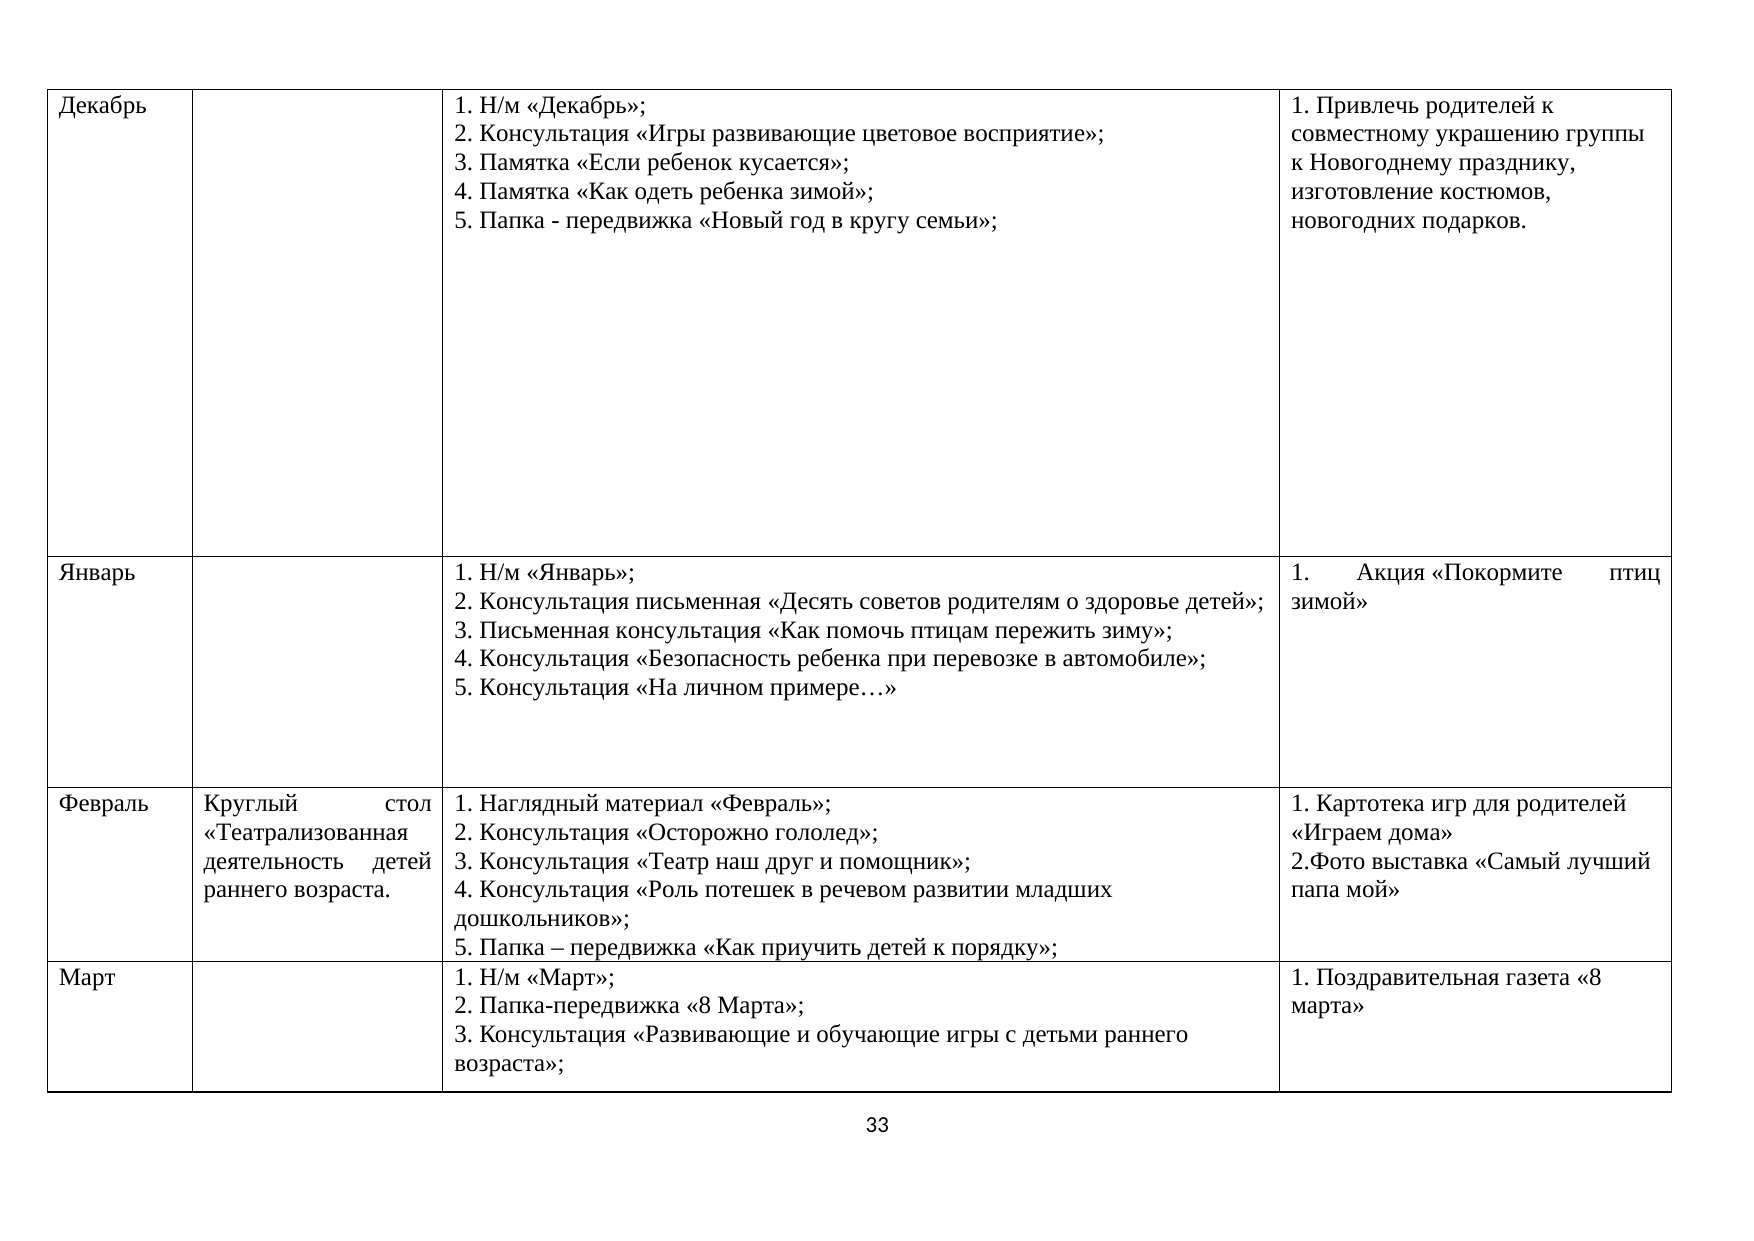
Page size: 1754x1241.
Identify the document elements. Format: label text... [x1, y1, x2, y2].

table_cell [193, 557, 442, 787]
table_cell 1. Привлечь родителей к совместному украшению группы к Новогоднему празднику, изготовление костюмов, новогодних подарков. [1280, 90, 1671, 556]
table_cell 1. Акция «Покормите птиц зимой» [1280, 557, 1671, 787]
table_cell Декабрь [48, 90, 192, 556]
table_cell 1. Наглядный материал «Февраль»; 2. Консультация «Осторожно гололед»; 3. Консультация «Театр наш друг и помощник»; 4. Консультация «Роль потешек в речевом развитии младших дошкольников»; 5. Папка – передвижка «Как приучить детей к порядку»; [443, 788, 1279, 961]
table_cell [193, 90, 442, 556]
table_cell Февраль [48, 788, 192, 961]
table_cell [193, 962, 442, 1091]
table_cell 1. Н/м «Декабрь»; 2. Консультация «Игры развивающие цветовое восприятие»; 3. Памятка «Если ребенок кусается»; 4. Памятка «Как одеть ребенка зимой»; 5. Папка - передвижка «Новый год в кругу семьи»; [443, 90, 1279, 556]
table_cell Март [48, 962, 192, 1091]
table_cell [1280, 962, 1671, 1091]
table_cell Круглый стол «Театрализованная деятельность детей раннего возраста. [193, 788, 442, 961]
table_cell Январь [48, 557, 192, 787]
table_cell 1. Н/м «Январь»; 2. Консультация письменная «Десять советов родителям о здоровье детей»; 3. Письменная консультация «Как помочь птицам пережить зиму»; 4. Консультация «Безопасность ребенка при перевозке в автомобиле»; 5. Консультация «На личном примере…» [443, 557, 1279, 787]
table_cell 1. Картотека игр для родителей «Играем дома» 2.Фото выставка «Самый лучший папа мой» [1280, 788, 1671, 961]
